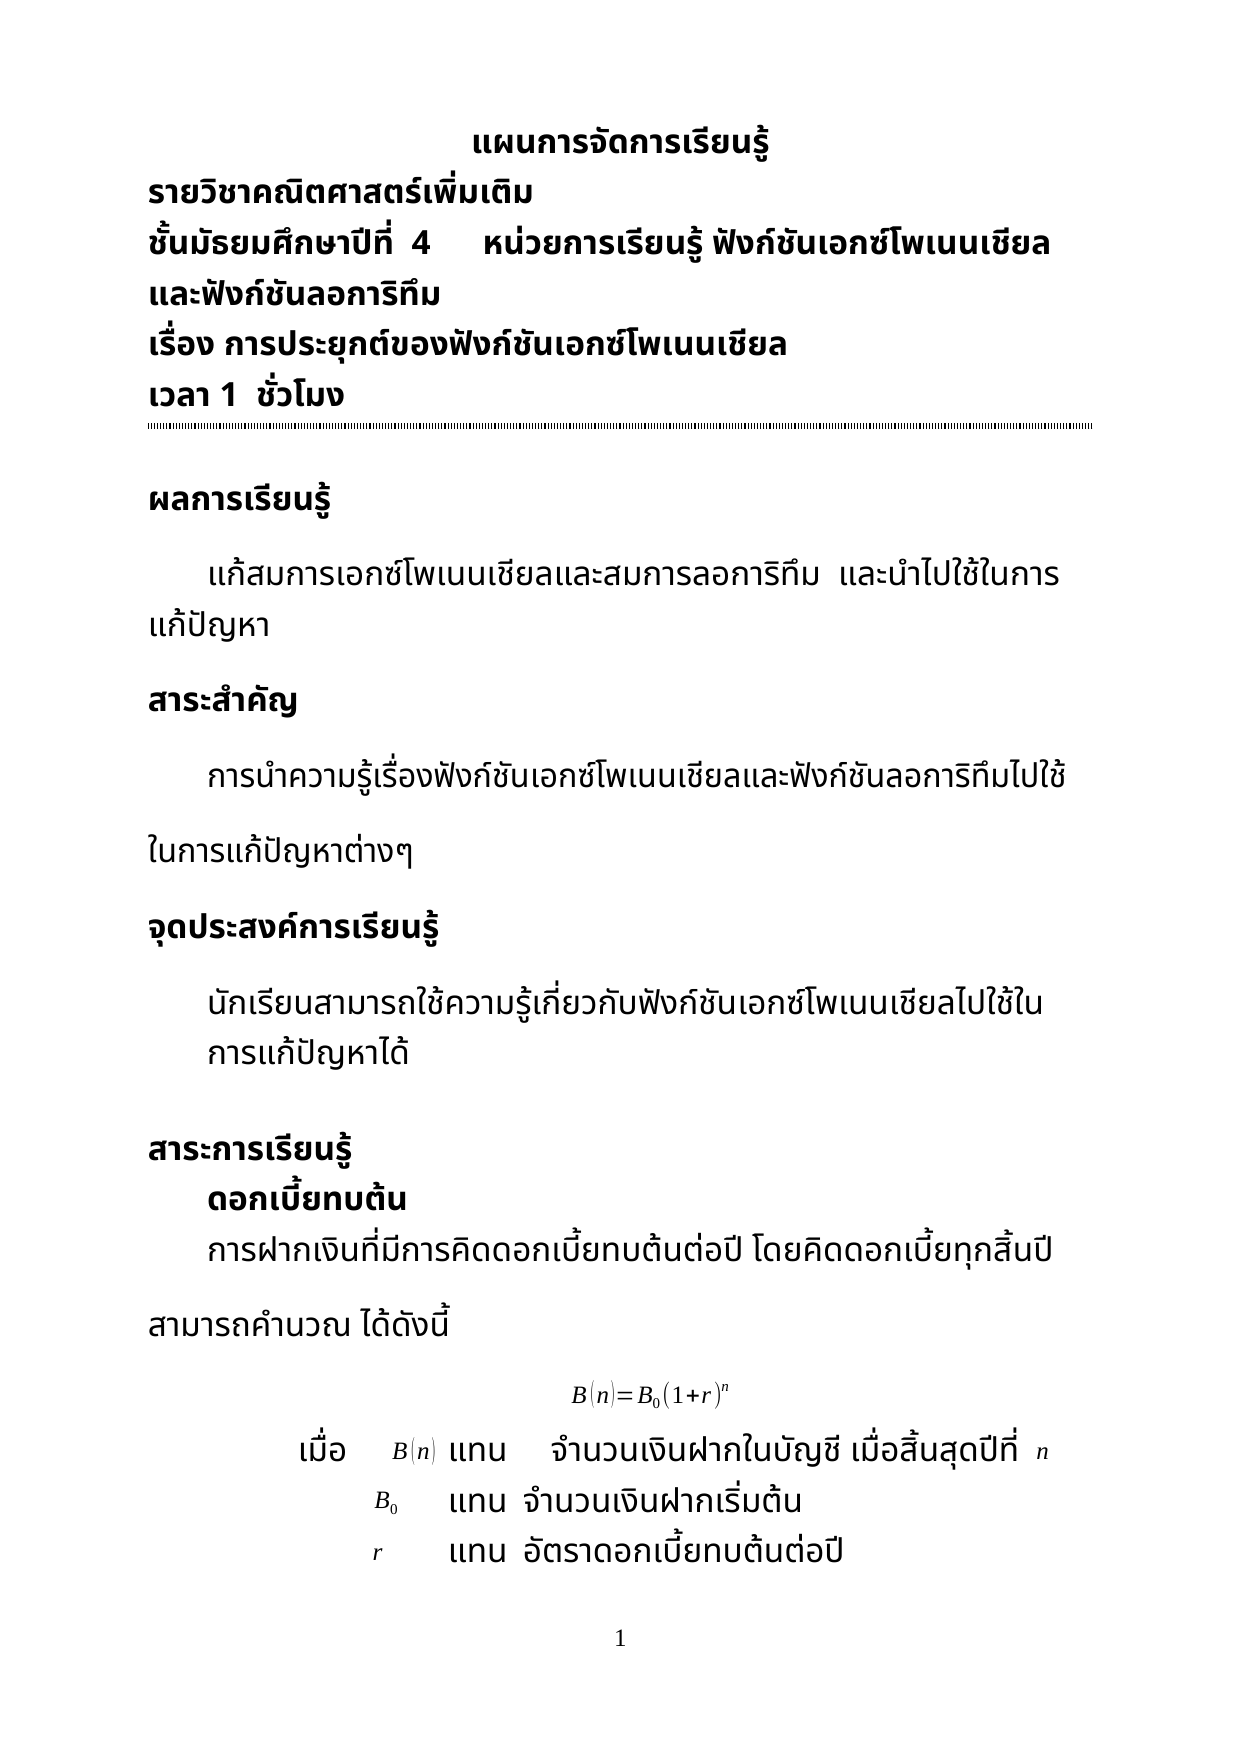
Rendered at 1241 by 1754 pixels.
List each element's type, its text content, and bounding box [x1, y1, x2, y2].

text การนำความรู้เรื่องฟังก์ชันเอกซ์โพเนนเชียลและฟังก์ชันลอการิทึมไปใช้ในการแก้ปัญหาต่างๆ [148, 752, 1092, 878]
text เมื่อ แทน จำนวนเงินฝากในบัญชี เมื่อสิ้นสุดปีที่ [148, 1426, 1092, 1477]
text เรื่อง การประยุกต์ของฟังก์ชันเอกซ์โพเนนเชียล เวลา 1 ชั่วโมง [148, 320, 1092, 429]
text สาระสำคัญ [148, 676, 1092, 727]
text การฝากเงินที่มีการคิดดอกเบี้ยทบต้นต่อปี โดยคิดดอกเบี้ยทุกสิ้นปี สามารถคำนวณ ได้ดังนี้ [148, 1226, 1092, 1352]
text รายวิชาคณิตศาสตร์เพิ่มเติม ชั้นมัธยมศึกษาปีที่ 4 หน่วยการเรียนรู้ ฟังก์ชันเอกซ์โพเนนเชียลและฟังก์ชันลอการิทึม [148, 168, 1092, 320]
text แก้สมการเอกซ์โพเนนเชียลและสมการลอการิทึม และนำไปใช้ในการแก้ปัญหา [148, 550, 1092, 651]
text สาระการเรียนรู้ [148, 1125, 1092, 1175]
text แทน จำนวนเงินฝากเริ่มต้น [148, 1477, 1092, 1527]
text จุดประสงค์การเรียนรู้ [148, 903, 1092, 953]
text ดอกเบี้ยทบต้น [148, 1175, 1092, 1226]
text ผลการเรียนรู้ [148, 475, 1092, 525]
text แทน อัตราดอกเบี้ยทบต้นต่อปี [148, 1527, 1092, 1578]
text นักเรียนสามารถใช้ความรู้เกี่ยวกับฟังก์ชันเอกซ์โพเนนเชียลไปใช้ในการแก้ปัญหาได้ [207, 979, 1092, 1079]
text แผนการจัดการเรียนรู้ [148, 118, 1092, 168]
